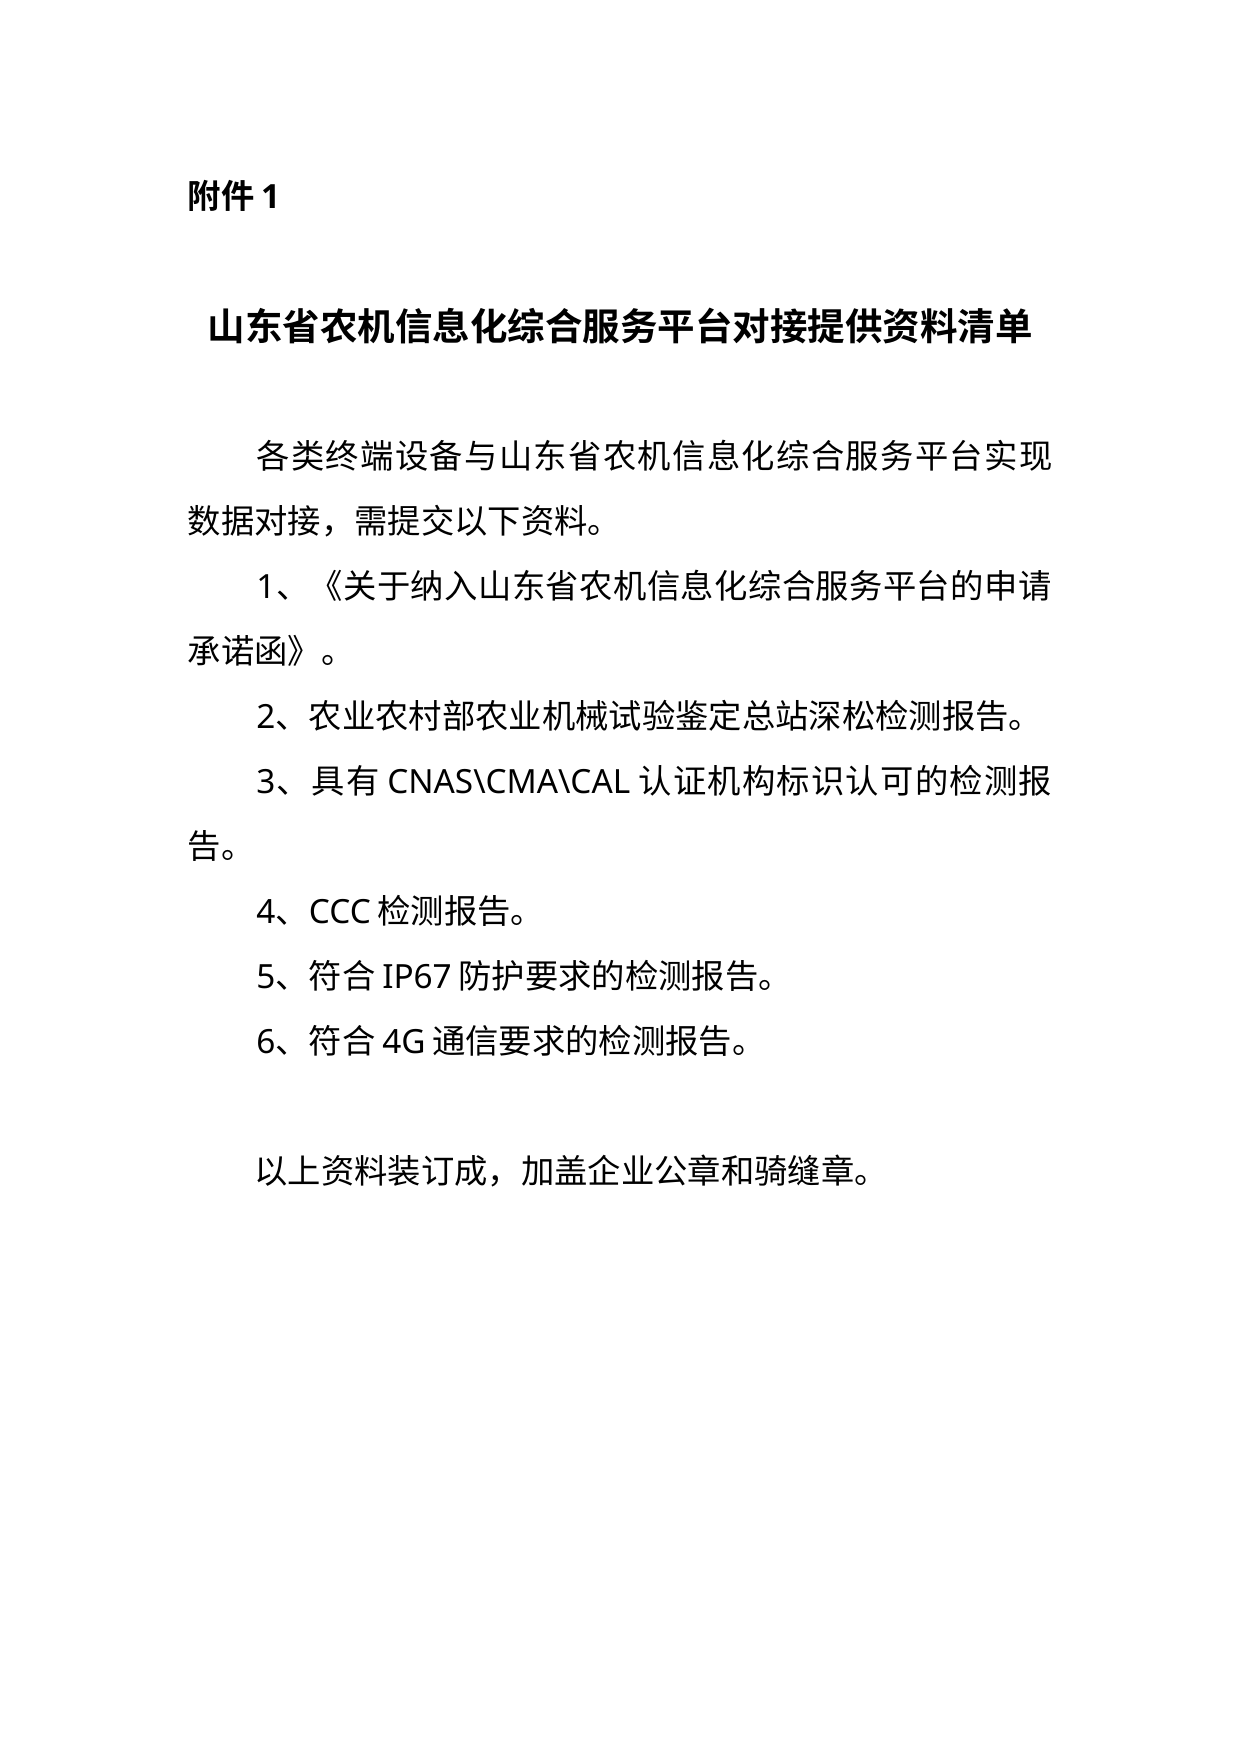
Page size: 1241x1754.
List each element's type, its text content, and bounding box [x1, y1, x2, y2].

text 各类终端设备与山东省农机信息化综合服务平台实现数据对接，需提交以下资料。 [187, 422, 1053, 552]
text 山东省农机信息化综合服务平台对接提供资料清单 [187, 292, 1053, 357]
text 2、农业农村部农业机械试验鉴定总站深松检测报告。 [187, 682, 1053, 747]
text 3、具有CNAS\CMA\CAL认证机构标识认可的检测报告。 [187, 747, 1053, 877]
text 4、CCC检测报告。 [187, 877, 1053, 942]
text 1、《关于纳入山东省农机信息化综合服务平台的申请承诺函》。 [187, 552, 1053, 682]
text 以上资料装订成，加盖企业公章和骑缝章。 [187, 1137, 1053, 1202]
text 6、符合4G通信要求的检测报告。 [187, 1007, 1053, 1072]
text 附件1 [187, 162, 1053, 227]
text 5、符合IP67防护要求的检测报告。 [187, 942, 1053, 1007]
